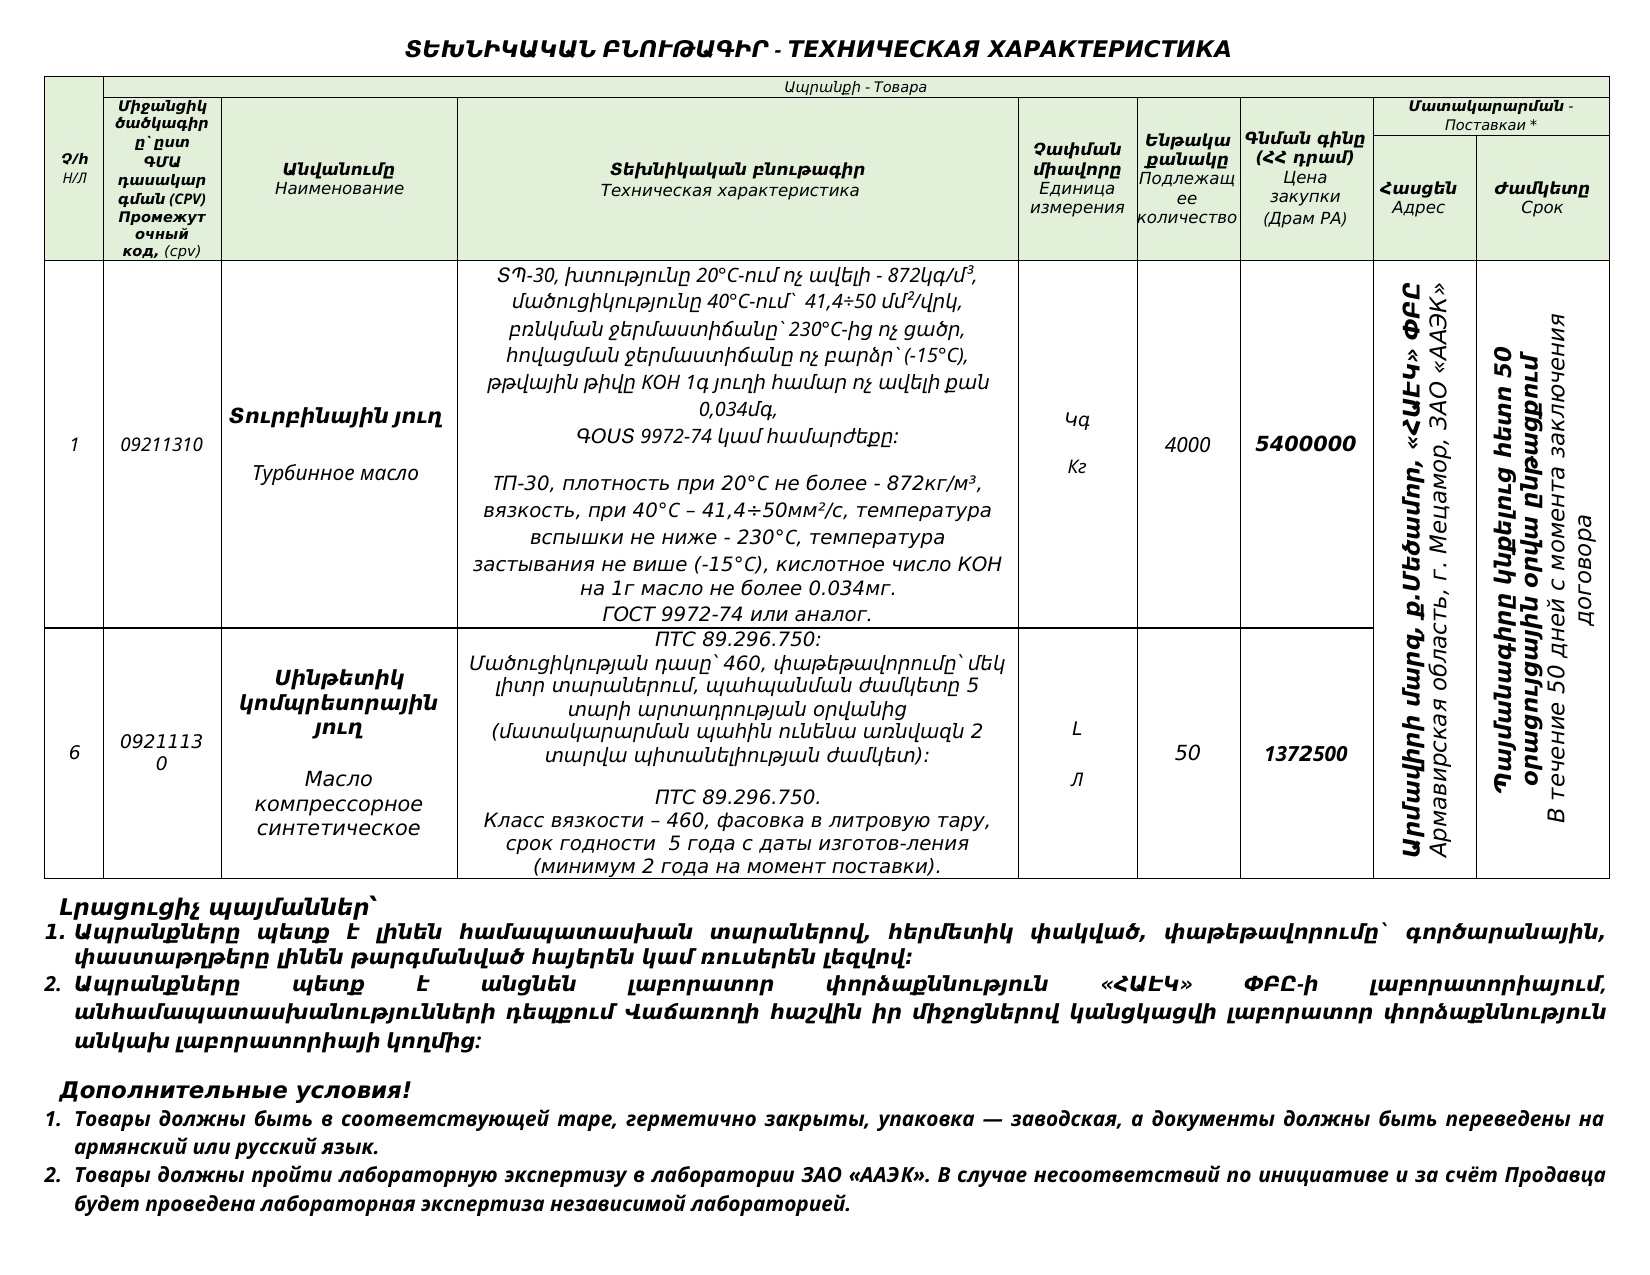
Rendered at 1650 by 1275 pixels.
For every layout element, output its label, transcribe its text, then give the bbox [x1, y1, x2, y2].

table_cell Հասցեն Адрес [1374, 136, 1476, 260]
table_cell Մատակարարման - Поставкаи * [1374, 98, 1609, 135]
table_cell 1372500 [1241, 629, 1373, 878]
table_cell Կգ Кг [1019, 261, 1137, 627]
table_cell Արմավիրի մարզ, ք.Մեծամոր, «ՀԱԷԿ» ՓԲԸ Армавирская область, г. Мецамор, ЗАО «ААЭК» [1374, 261, 1476, 878]
table_cell Միջանցիկ ծածկագիրը` ըստ ԳՄԱ դասակարգման (CPV) Промежуточный код, (cpv) [104, 98, 221, 260]
list Товары должны пройти лабораторную экспертизу в лаборатории ЗАО «ААЭК». В случае несоответствий по инициативе и за счёт Продавца будет проведена лабораторная экспертиза независимой лабораторией. [44, 1161, 1609, 1217]
table_cell 6 [45, 629, 103, 878]
list Ապրանքները պետք է անցնեն լաբորատոր փորձաքննություն «ՀԱԷԿ» ՓԲԸ-ի լաբորատորիայում, անհամապատասխանությունների դեպքում Վաճառողի հաշվին իր միջոցներով կանցկացվի լաբորատոր փորձաքննություն անկախ լաբորատորիայի կողմից: [44, 969, 1609, 1054]
table_cell Չափման միավորը Единица измерения [1019, 98, 1137, 260]
table_cell Ենթակա քանակը Подлежащее количество [1138, 98, 1240, 260]
text Дополнительные условия! [59, 1077, 1624, 1104]
table_cell 4000 [1138, 261, 1240, 627]
text Լրացուցիչ պայմաններ՝ [59, 894, 1609, 920]
list Ապրանքները պետք է լինեն համապատասխան տարաներով, հերմետիկ փակված, փաթեթավորումը` գործարանային, փաստաթղթերը լինեն թարգմանված հայերեն կամ ռուսերեն լեզվով: [44, 920, 1609, 969]
table_cell Լ Л [1019, 629, 1137, 878]
table_cell 5400000 [1241, 261, 1373, 627]
table_cell Սինթետիկ կոմպրեսորային յուղ Масло компрессорное синтетическое [222, 629, 457, 878]
table_cell 09211310 [104, 261, 221, 627]
table_cell Պայմանագիրը կնքելուց հետո 50 օրացույցային օրվա ընթացքում В течение 50 дней с момента заключения договора [1477, 261, 1609, 878]
table_cell Գնման գինը (ՀՀ դրամ) Цена закупки (Драм РА) [1241, 98, 1373, 260]
table_cell Ժամկետը Срок [1477, 136, 1609, 260]
text ՏԵԽՆԻԿԱԿԱՆ ԲՆՈՒԹԱԳԻՐ - ТЕХНИЧЕСКАЯ ХАРАКТЕРИСТИКА [29, 35, 1609, 63]
list Товары должны быть в соответствующей таре, герметично закрыты, упаковка — заводская, а документы должны быть переведены на армянский или русский язык. [44, 1104, 1609, 1161]
table_cell 50 [1138, 629, 1240, 878]
table_cell ПТС 89.296.750: Մածուցիկության դասը՝ 460, փաթեթավորումը՝ մեկ լիտր տարաներում, պահպանման ժամկետը 5 տարի արտադրության օրվանից (մատակարարման պահին ունենա առնվազն 2 տարվա պիտանելիության ժամկետ): ПТС 89.296.750. Класс вязкости – 460, фасовка в литровую тару, срок годности 5 года с даты изготов-ления (минимум 2 года на момент поставки). [458, 629, 1018, 878]
table_cell Անվանումը Наименование [222, 98, 457, 260]
table_cell Տուրբինային յուղ Tурбинное масло [222, 261, 457, 627]
table_header Չ/հ Н/Л [45, 77, 103, 260]
table_cell 1 [45, 261, 103, 627]
table_cell Տեխնիկական բնութագիր Техническая характеристика [458, 98, 1018, 260]
table_cell ՏՊ-30, խտությունը 20°C-ում ոչ ավելի - 872կգ/մ³, մածուցիկությունը 40°C-ում` 41,4÷50 մմ²/վրկ, բռնկման ջերմաստիճանը` 230°C-ից ոչ ցածր, հովացման ջերմաստիճանը ոչ բարձր` (-15°C), թթվային թիվը KOH 1գ յուղի համար ոչ ավելի քան 0,034մգ, ԳՕՍՏ 9972-74 կամ համարժեքը: TП-30, плотность при 20°C не более - 872кг/м³, вязкость, при 40°C – 41,4÷50мм²/с, температура вспышки не ниже - 230°C, температура застывания не више (-15°C), кислотное число КОН на 1г масло не более 0.034мг. ГОСТ 9972-74 или аналог. [458, 261, 1018, 627]
table_cell 09211130 [104, 629, 221, 878]
table_header Ապրանքի - Товара [104, 77, 1609, 97]
